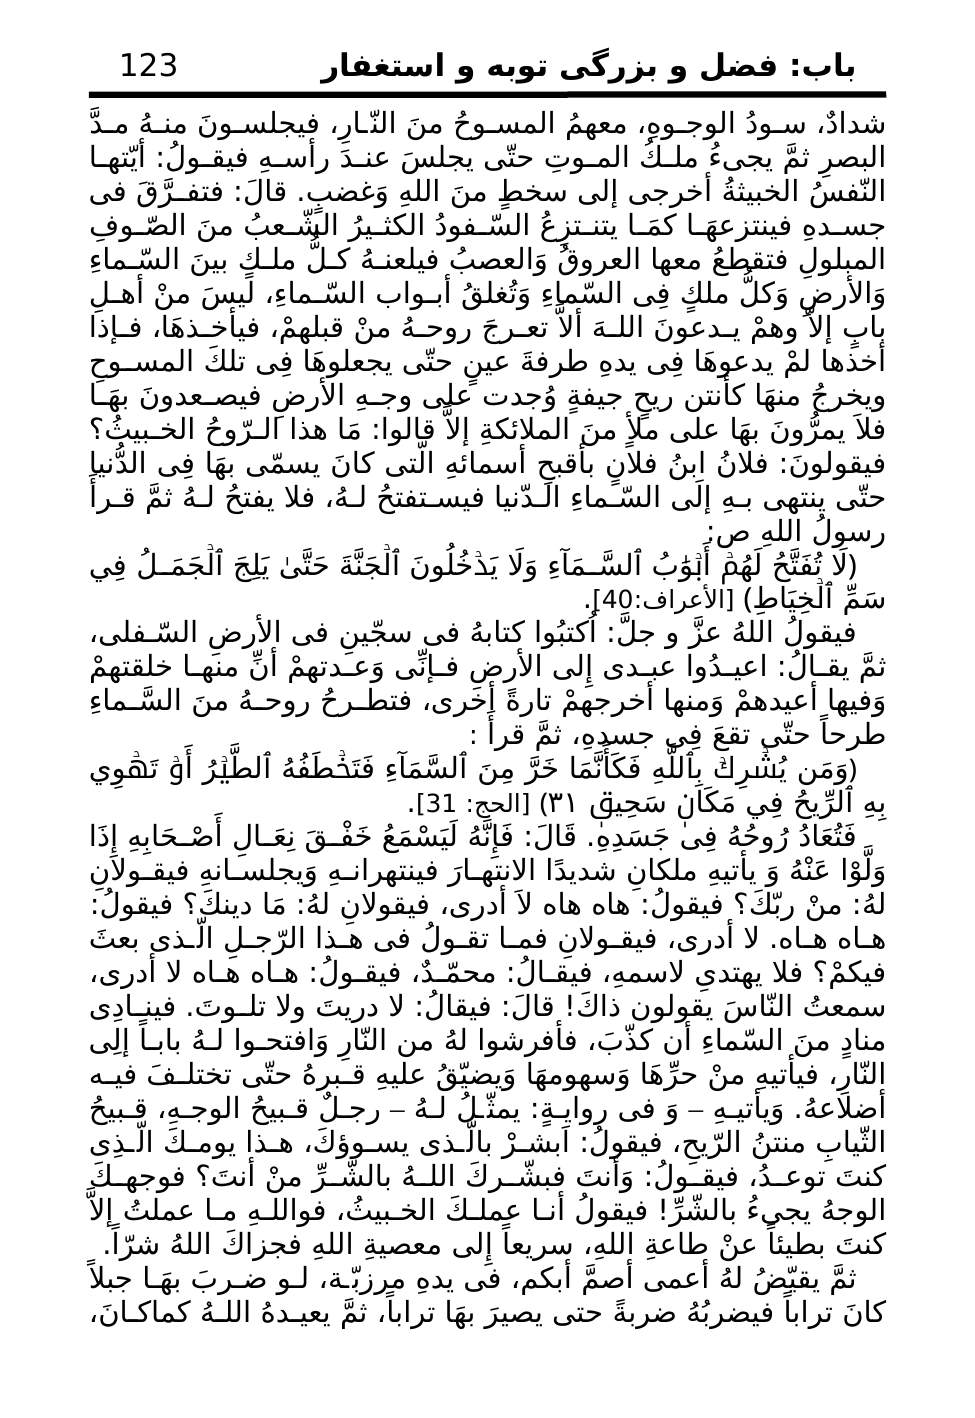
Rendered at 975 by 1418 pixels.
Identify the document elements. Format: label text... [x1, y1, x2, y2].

text ﴿وَمَن يُشۡرِكۡ بِٱللَّهِ فَكَأَنَّمَا خَرَّ مِنَ ٱلسَّمَآءِ فَتَخۡطَفُهُ ٱلطَّيۡرُ أَوۡ تَهۡوِي بِهِ ٱلرِّيحُ فِي مَكَانٖ سَحِيقٖ ٣١﴾ [الحج: 31]. [89, 752, 886, 819]
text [89, 106, 886, 548]
text فیقولُ اللهُ عزَّ و جلَّ: اُکتبُوا کتابهُ فی سجّینِ فی الأرضِ السّفلی، ثمَّ یقالُ: اعیدُوا عبدی إِلی الأرضِ فإنِّی وَعدتهمْ أنِّ منها خلقتهمْ وَفیها أعیدهمْ وَمنها أخرجهمْ تارةً أخری، فتطرحُ روحهُ منَ السَّماءِ طرحاً حتّی تقعَ فِی جسدهِ، ثمَّ قرأَ : [89, 616, 886, 752]
text فَتُعَادُ رُوحُهُ فِی جَسَدِهِ. قَالَ: فَإِنَّهُ لَیَسْمَعُ خَفْقَ نِعَالِ أَصْحَابِهِ إِذَا وَلَّوْا عَنْهُ وَ یأتیهِ ملکانِ شدیدًا الانتهارَ فینتهرانهِ وَیجلسانهِ فیقولانِ لهُ: منْ ربّكَ؟ فیقولُ: هاه هاه لاَ أدری، فیقولانِ لهُ: مَا دینكَ؟ فیقولُ: هاه هاه. لا أدری، فیقولانِ فما تقولُ فی هذا الرّجلِ الّذی بعثَ فیکمْ؟ فلا یهتدیِ لاسمهِ، فیقالُ: محمّدٌ، فیقولُ: هاه هاه لا أدری، سمعتُ النّاسَ یقولون ذاكَ! قالَ: فیقالُ: لا دریتَ ولا تلوتَ. فینادِی منادٍ منَ السّماءِ أن کذّبَ، فأفرشوا لهُ من النّارِ وَافتحوا لهُ باباً إلِی النّارِ، فیأتیهِ منْ حرِّهَا وَسهومهَا وَیضیّقُ علیهِ قبرهُ حتّی تختلفَ فیه أضلاعهُ. وَیأتیهِ – وَ فی روایةٍ: یمثّلُ لهُ – رجلٌ قبیحُ الوجهِ، قبیحُ الثّیابِ منتنُ الرّیحِ، فیقولُ: اَبشرْ بالّذی یسوؤكَ، هذا یومكَ الّذِی کنتَ توعدُ، فیقولُ: وَأنتَ فبشّركَ اللهُ بالشّرِّ منْ أنتَ؟ فوجهكَ الوجهُ یجیءُ بالشّرِّ! فیقولُ أنا عملكَ الخبیثُ، فواللهِ ما عملتُ إلاَّ کنتَ بطیئاً عنْ طاعةِ اللهِ، سریعاً إِلی معصیةِ اللهِ فجزاكَ اللهُ شرّاً. [89, 819, 886, 1261]
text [89, 1261, 886, 1329]
text ﴿لَا تُفَتَّحُ لَهُمۡ أَبۡوَٰبُ ٱلسَّمَآءِ وَلَا يَدۡخُلُونَ ٱلۡجَنَّةَ حَتَّىٰ يَلِجَ ٱلۡجَمَلُ فِي سَمِّ ٱلۡخِيَاطِ﴾ [الأعراف:40]. [89, 548, 886, 616]
